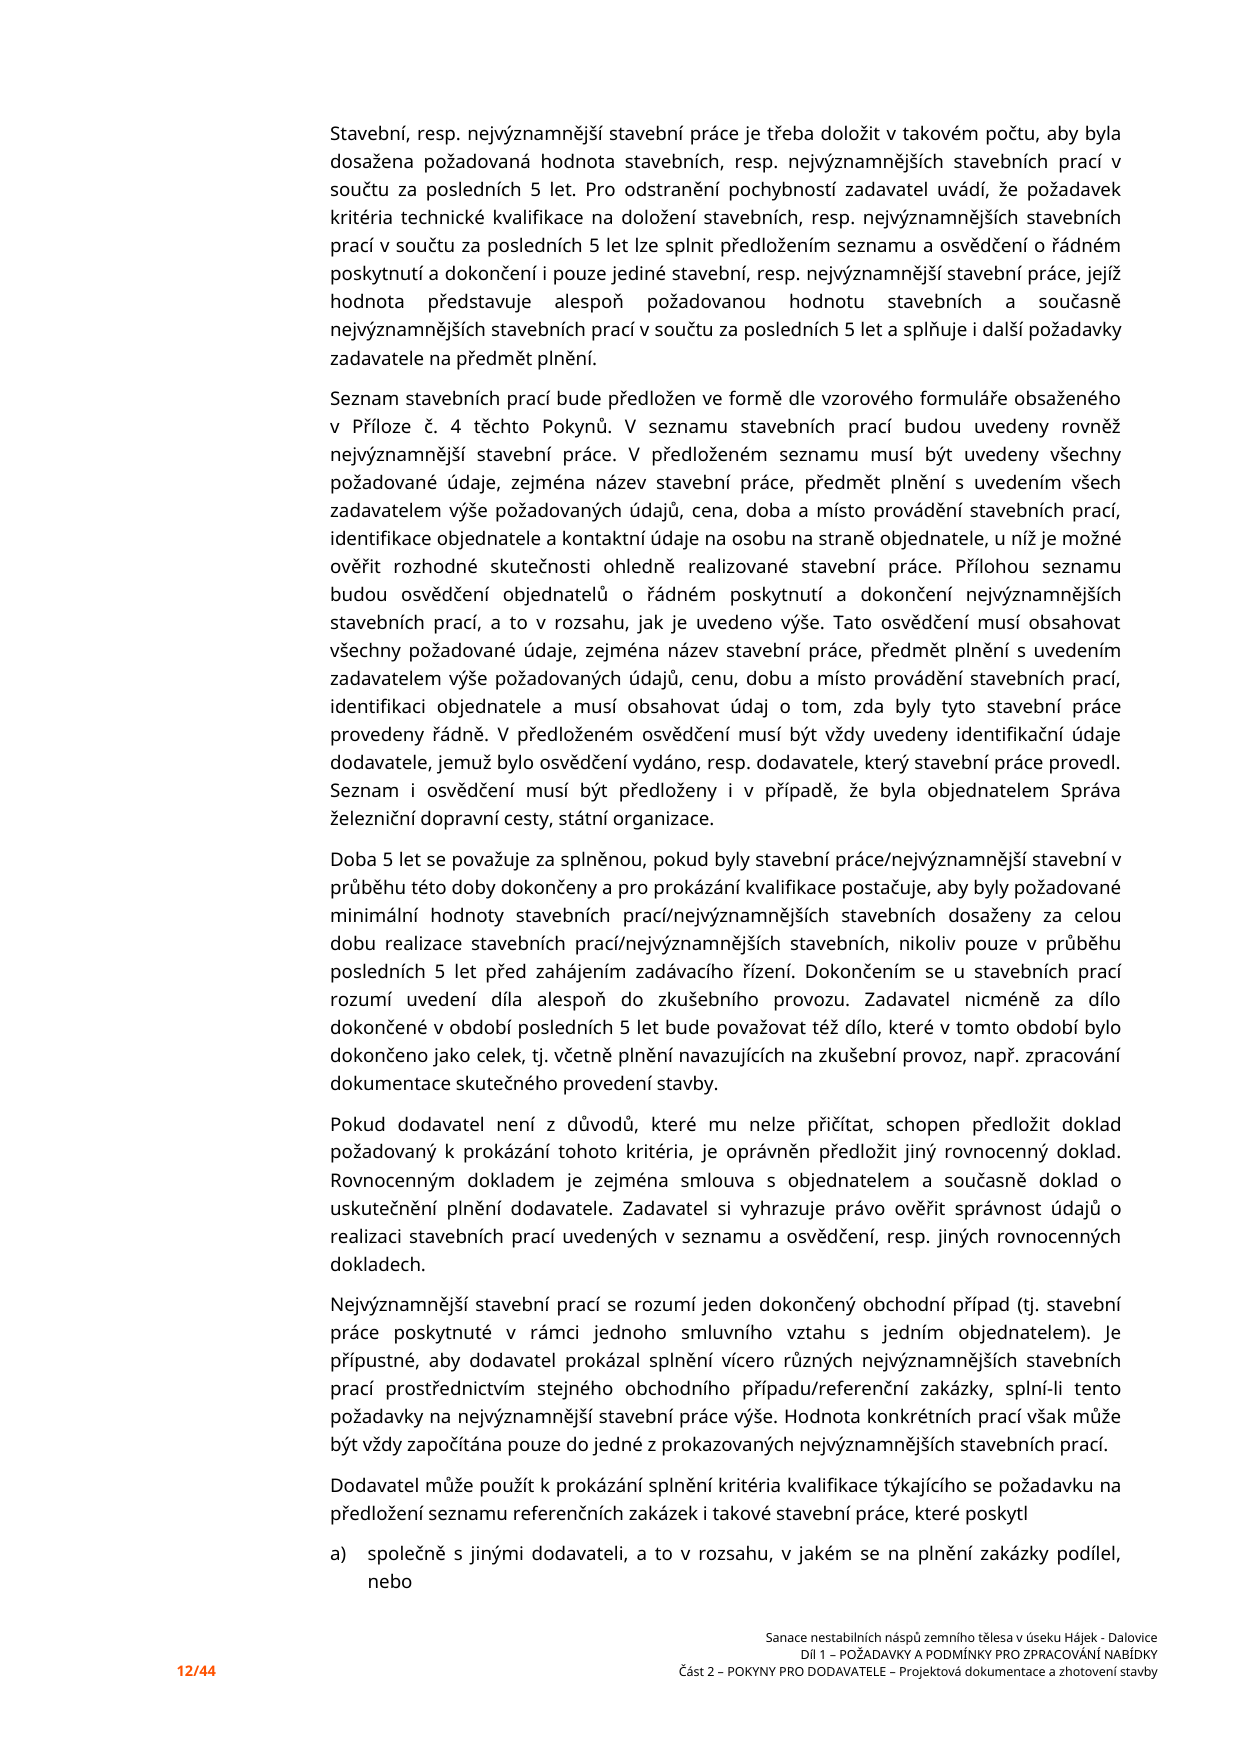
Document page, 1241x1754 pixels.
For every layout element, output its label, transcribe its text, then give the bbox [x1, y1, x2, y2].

text Pokud dodavatel není z důvodů, které mu nelze přičítat, schopen předložit doklad požadovaný k prokázání tohoto kritéria, je oprávněn předložit jiný rovnocenný doklad. Rovnocenným dokladem je zejména smlouva s objednatelem a současně doklad o uskutečnění plnění dodavatele. Zadavatel si vyhrazuje právo ověřit správnost údajů o realizaci stavebních prací uvedených v seznamu a osvědčení, resp. jiných rovnocenných dokladech. [330, 1111, 1122, 1276]
text Nejvýznamnější stavební prací se rozumí jeden dokončený obchodní případ (tj. stavební práce poskytnuté v rámci jednoho smluvního vztahu s jedním objednatelem). Je přípustné, aby dodavatel prokázal splnění vícero různých nejvýznamnějších stavebních prací prostřednictvím stejného obchodního případu/referenční zakázky, splní-li tento požadavky na nejvýznamnější stavební práce výše. Hodnota konkrétních prací však může být vždy započítána pouze do jedné z prokazovaných nejvýznamnějších stavebních prací. [330, 1291, 1122, 1457]
text Dodavatel může použít k prokázání splnění kritéria kvalifikace týkajícího se požadavku na předložení seznamu referenčních zakázek i takové stavební práce, které poskytl [330, 1472, 1122, 1526]
list společně s jinými dodavateli, a to v rozsahu, v jakém se na plnění zakázky podílel, nebo [330, 1541, 1122, 1594]
text Doba 5 let se považuje za splněnou, pokud byly stavební práce/nejvýznamnější stavební v průběhu této doby dokončeny a pro prokázání kvalifikace postačuje, aby byly požadované minimální hodnoty stavebních prací/nejvýznamnějších stavebních dosaženy za celou dobu realizace stavebních prací/nejvýznamnějších stavebních, nikoliv pouze v průběhu posledních 5 let před zahájením zadávacího řízení. Dokončením se u stavebních prací rozumí uvedení díla alespoň do zkušebního provozu. Zadavatel nicméně za dílo dokončené v období posledních 5 let bude považovat též dílo, které v tomto období bylo dokončeno jako celek, tj. včetně plnění navazujících na zkušební provoz, např. zpracování dokumentace skutečného provedení stavby. [330, 846, 1122, 1096]
text Stavební, resp. nejvýznamnější stavební práce je třeba doložit v takovém počtu, aby byla dosažena požadovaná hodnota stavebních, resp. nejvýznamnějších stavebních prací v součtu za posledních 5 let. Pro odstranění pochybností zadavatel uvádí, že požadavek kritéria technické kvalifikace na doložení stavebních, resp. nejvýznamnějších stavebních prací v součtu za posledních 5 let lze splnit předložením seznamu a osvědčení o řádném poskytnutí a dokončení i pouze jediné stavební, resp. nejvýznamnější stavební práce, jejíž hodnota představuje alespoň požadovanou hodnotu stavebních a současně nejvýznamnějších stavebních prací v součtu za posledních 5 let a splňuje i další požadavky zadavatele na předmět plnění. [330, 121, 1122, 370]
text Seznam stavebních prací bude předložen ve formě dle vzorového formuláře obsaženého v Příloze č. 4 těchto Pokynů. V seznamu stavebních prací budou uvedeny rovněž nejvýznamnější stavební práce. V předloženém seznamu musí být uvedeny všechny požadované údaje, zejména název stavební práce, předmět plnění s uvedením všech zadavatelem výše požadovaných údajů, cena, doba a místo provádění stavebních prací, identifikace objednatele a kontaktní údaje na osobu na straně objednatele, u níž je možné ověřit rozhodné skutečnosti ohledně realizované stavební práce. Přílohou seznamu budou osvědčení objednatelů o řádném poskytnutí a dokončení nejvýznamnějších stavebních prací, a to v rozsahu, jak je uvedeno výše. Tato osvědčení musí obsahovat všechny požadované údaje, zejména název stavební práce, předmět plnění s uvedením zadavatelem výše požadovaných údajů, cenu, dobu a místo provádění stavebních prací, identifikaci objednatele a musí obsahovat údaj o tom, zda byly tyto stavební práce provedeny řádně. V předloženém osvědčení musí být vždy uvedeny identifikační údaje dodavatele, jemuž bylo osvědčení vydáno, resp. dodavatele, který stavební práce provedl. Seznam i osvědčení musí být předloženy i v případě, že byla objednatelem Správa železniční dopravní cesty, státní organizace. [330, 385, 1122, 831]
